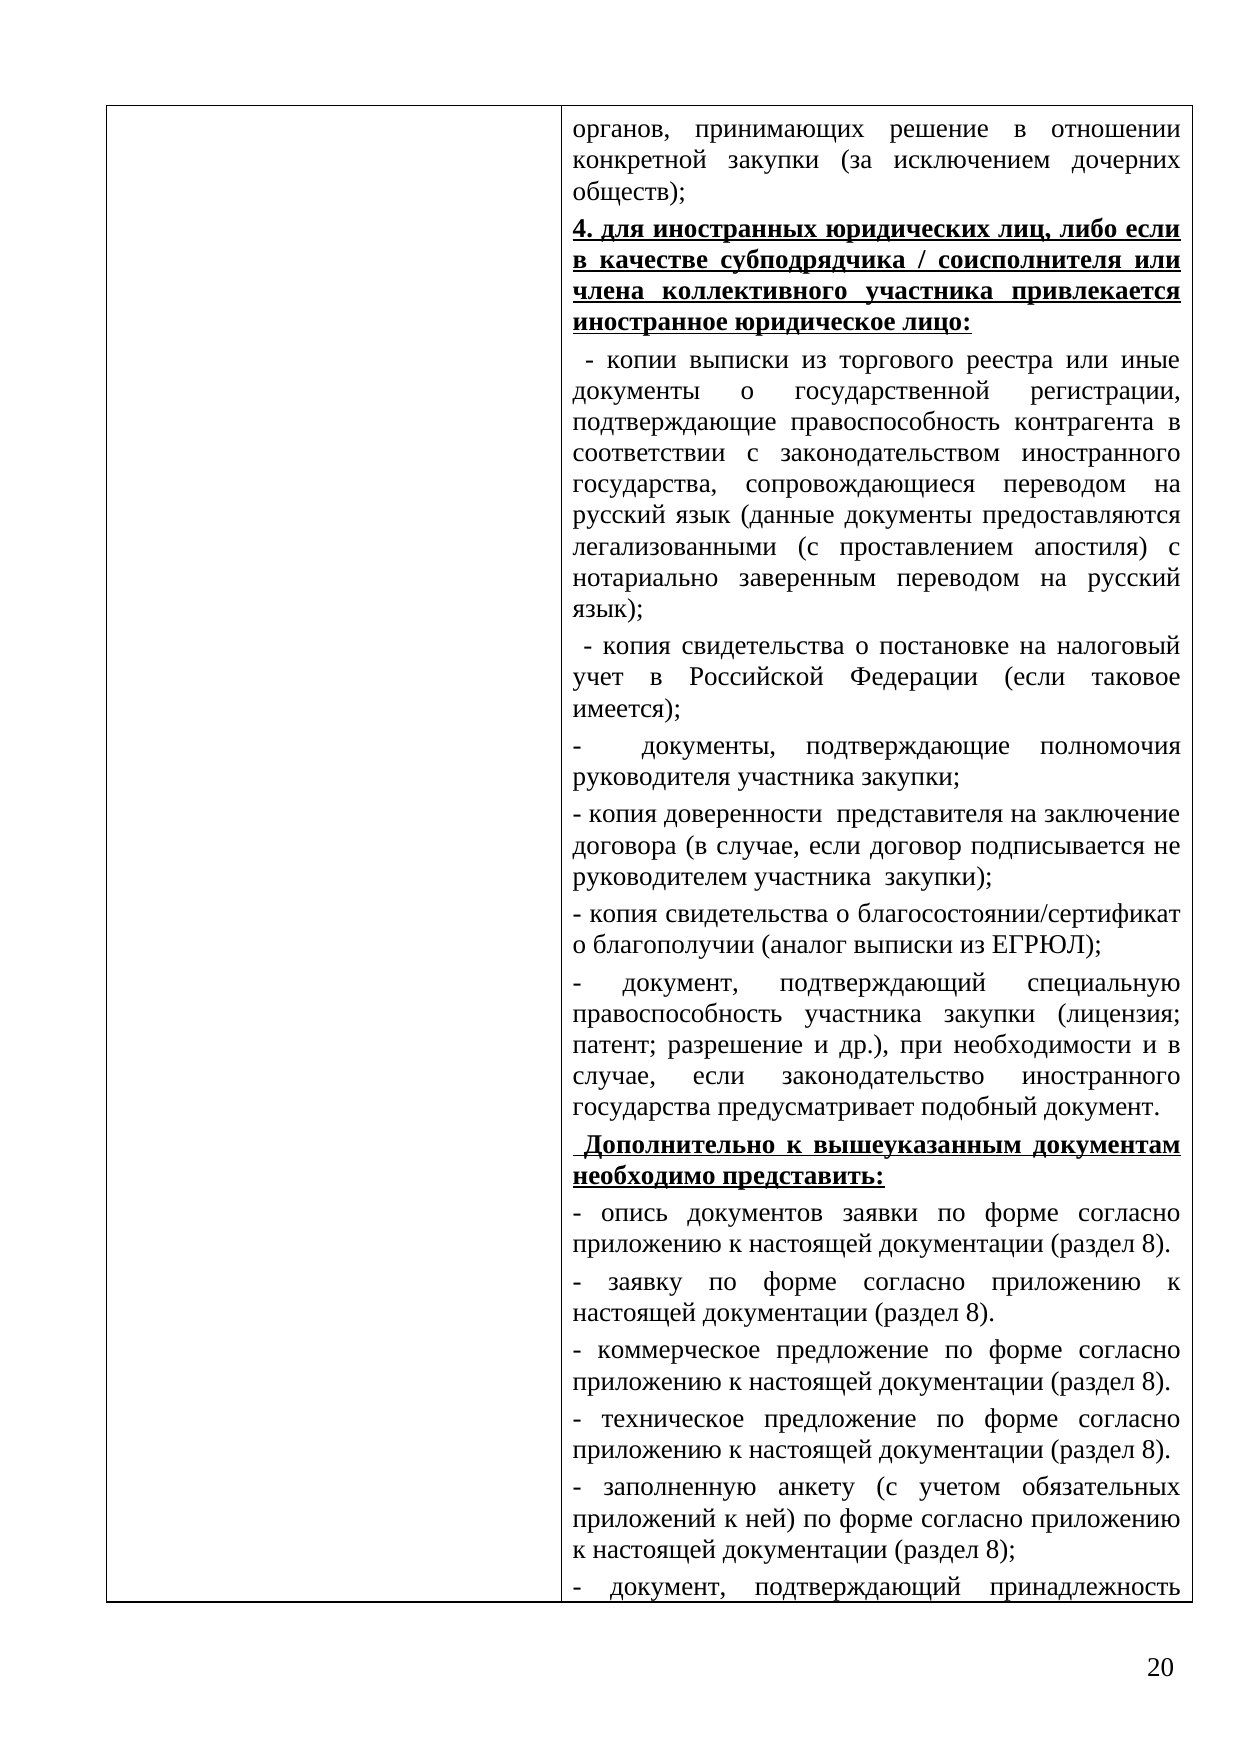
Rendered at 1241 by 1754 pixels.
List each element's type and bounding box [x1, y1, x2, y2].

table_cell [562, 106, 1192, 1601]
table_cell [107, 106, 561, 1601]
